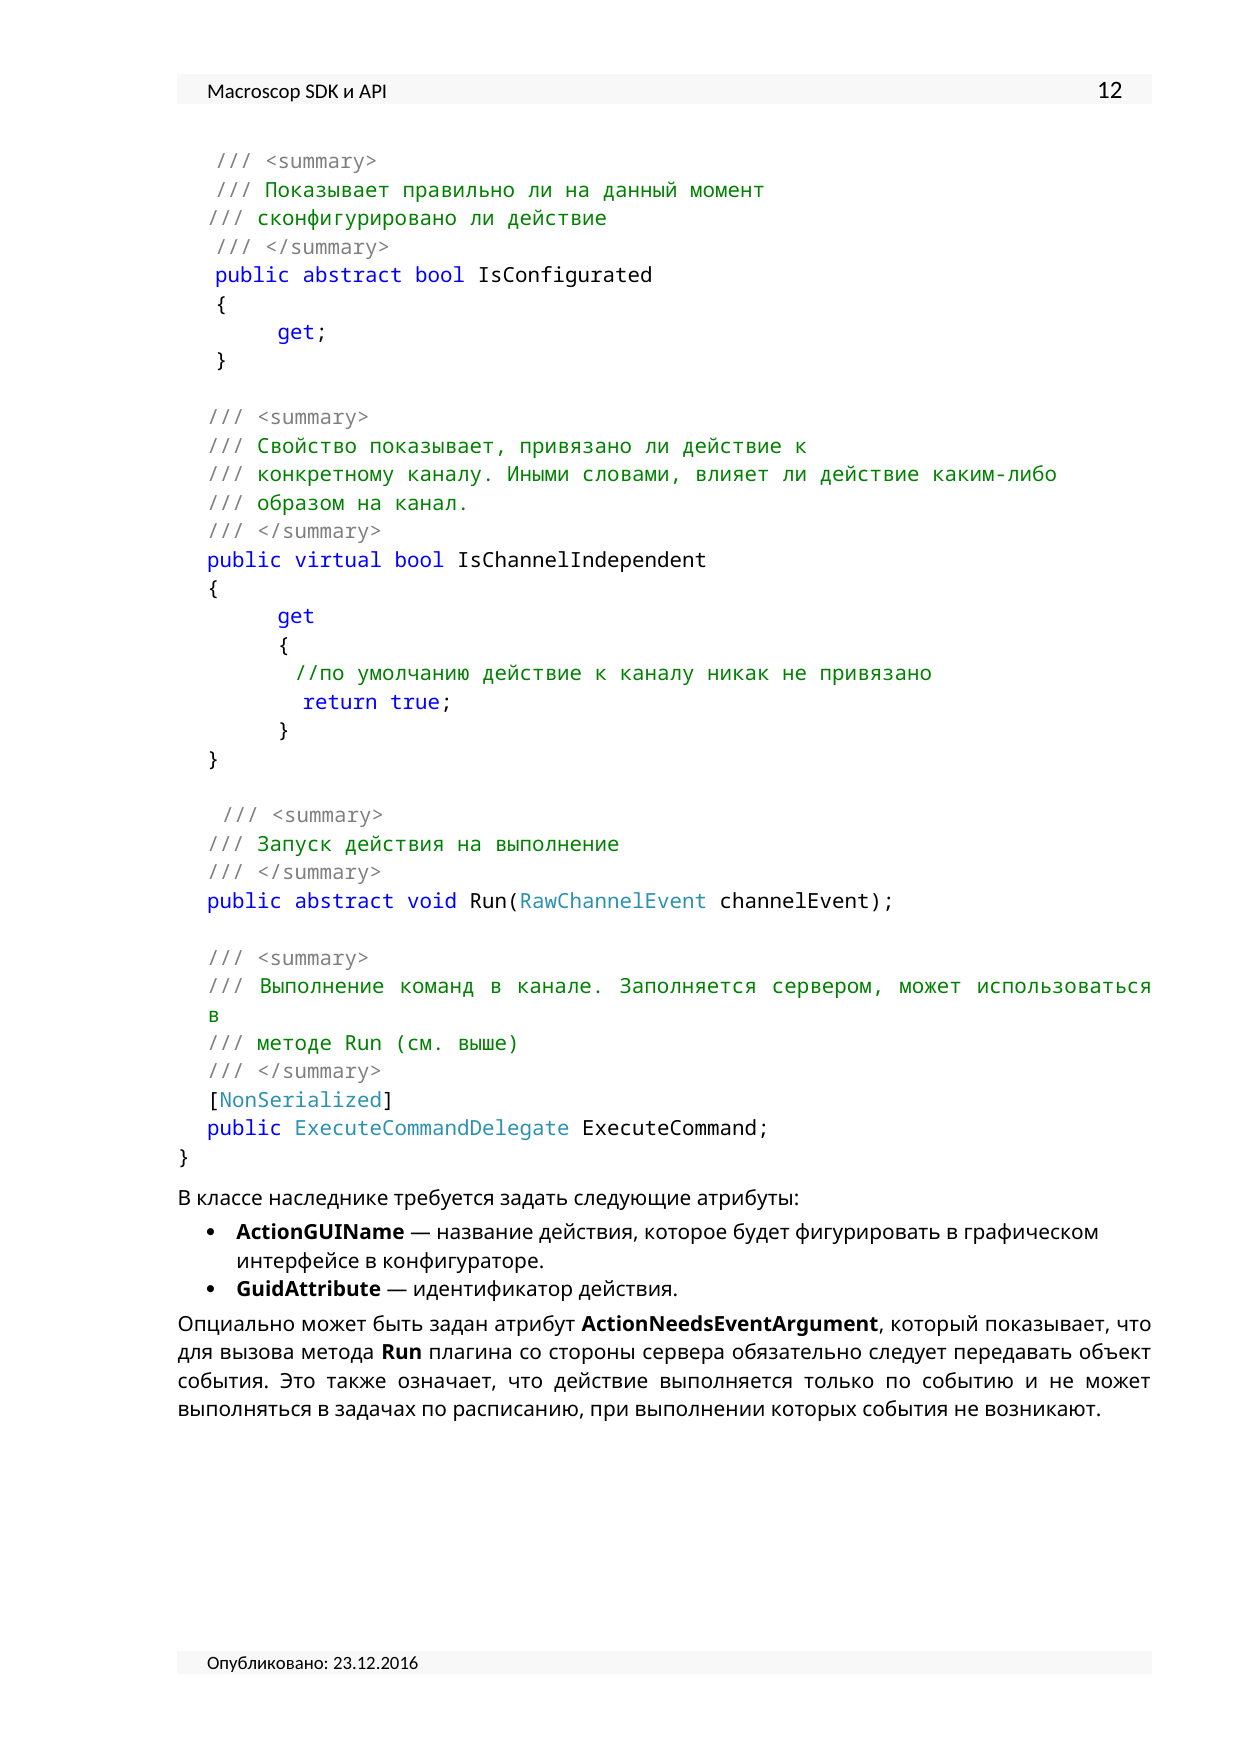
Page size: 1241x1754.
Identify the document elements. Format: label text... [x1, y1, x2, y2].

text /// </summary> [177, 516, 1152, 545]
list GuidAttribute — идентификатор действия. [207, 1274, 1152, 1303]
text return true; [177, 687, 1152, 715]
text /// <summary> [207, 943, 1152, 971]
text get; [177, 317, 1152, 346]
text /// <summary> [177, 147, 1152, 175]
text { [177, 573, 1152, 602]
text } [177, 715, 1152, 744]
text } [177, 1142, 1152, 1170]
text /// </summary> [207, 1057, 1152, 1085]
text /// <summary> [207, 801, 1152, 829]
text } [177, 744, 1152, 772]
text /// Выполнение команд в канале. Заполняется сервером, может использоваться в [207, 971, 1152, 1028]
text public virtual bool IsChannelIndependent [177, 545, 1152, 573]
text /// <summary> [177, 402, 1152, 431]
text /// Свойство показывает, привязано ли действие к [177, 431, 1152, 459]
text get [177, 602, 1152, 630]
text /// </summary> [177, 232, 1152, 260]
text /// Показывает правильно ли на данный момент [177, 175, 1152, 203]
text Опциально может быть задан атрибут ActionNeedsEventArgument, который показывает, что для вызова метода Run плагина со стороны сервера обязательно следует передавать объект события. Это также означает, что действие выполняется только по событию и не может выполняться в задачах по расписанию, при выполнении которых события не возникают. [177, 1309, 1152, 1423]
text /// </summary> [207, 857, 1152, 886]
text //по умолчанию действие к каналу никак не привязано [177, 658, 1152, 687]
text /// конкретному каналу. Иными словами, влияет ли действие каким-либо [177, 459, 1152, 488]
list ActionGUIName — название действия, которое будет фигурировать в графическом интерфейсе в конфигураторе. [207, 1217, 1152, 1274]
text public abstract bool IsConfigurated [177, 260, 1152, 289]
text } [177, 346, 1152, 374]
text /// Запуск действия на выполнение [207, 829, 1152, 857]
text /// сконфигурировано ли действие [177, 203, 1152, 232]
text [NonSerialized] [207, 1085, 1152, 1113]
text /// образом на канал. [177, 488, 1152, 516]
text /// методе Run (см. выше) [207, 1028, 1152, 1057]
text В классе наследнике требуется задать следующие атрибуты: [177, 1183, 1152, 1211]
text { [177, 289, 1152, 317]
text public abstract void Run(RawChannelEvent channelEvent); [207, 886, 1152, 914]
text public ExecuteCommandDelegate ExecuteCommand; [207, 1113, 1152, 1142]
text { [177, 630, 1152, 658]
